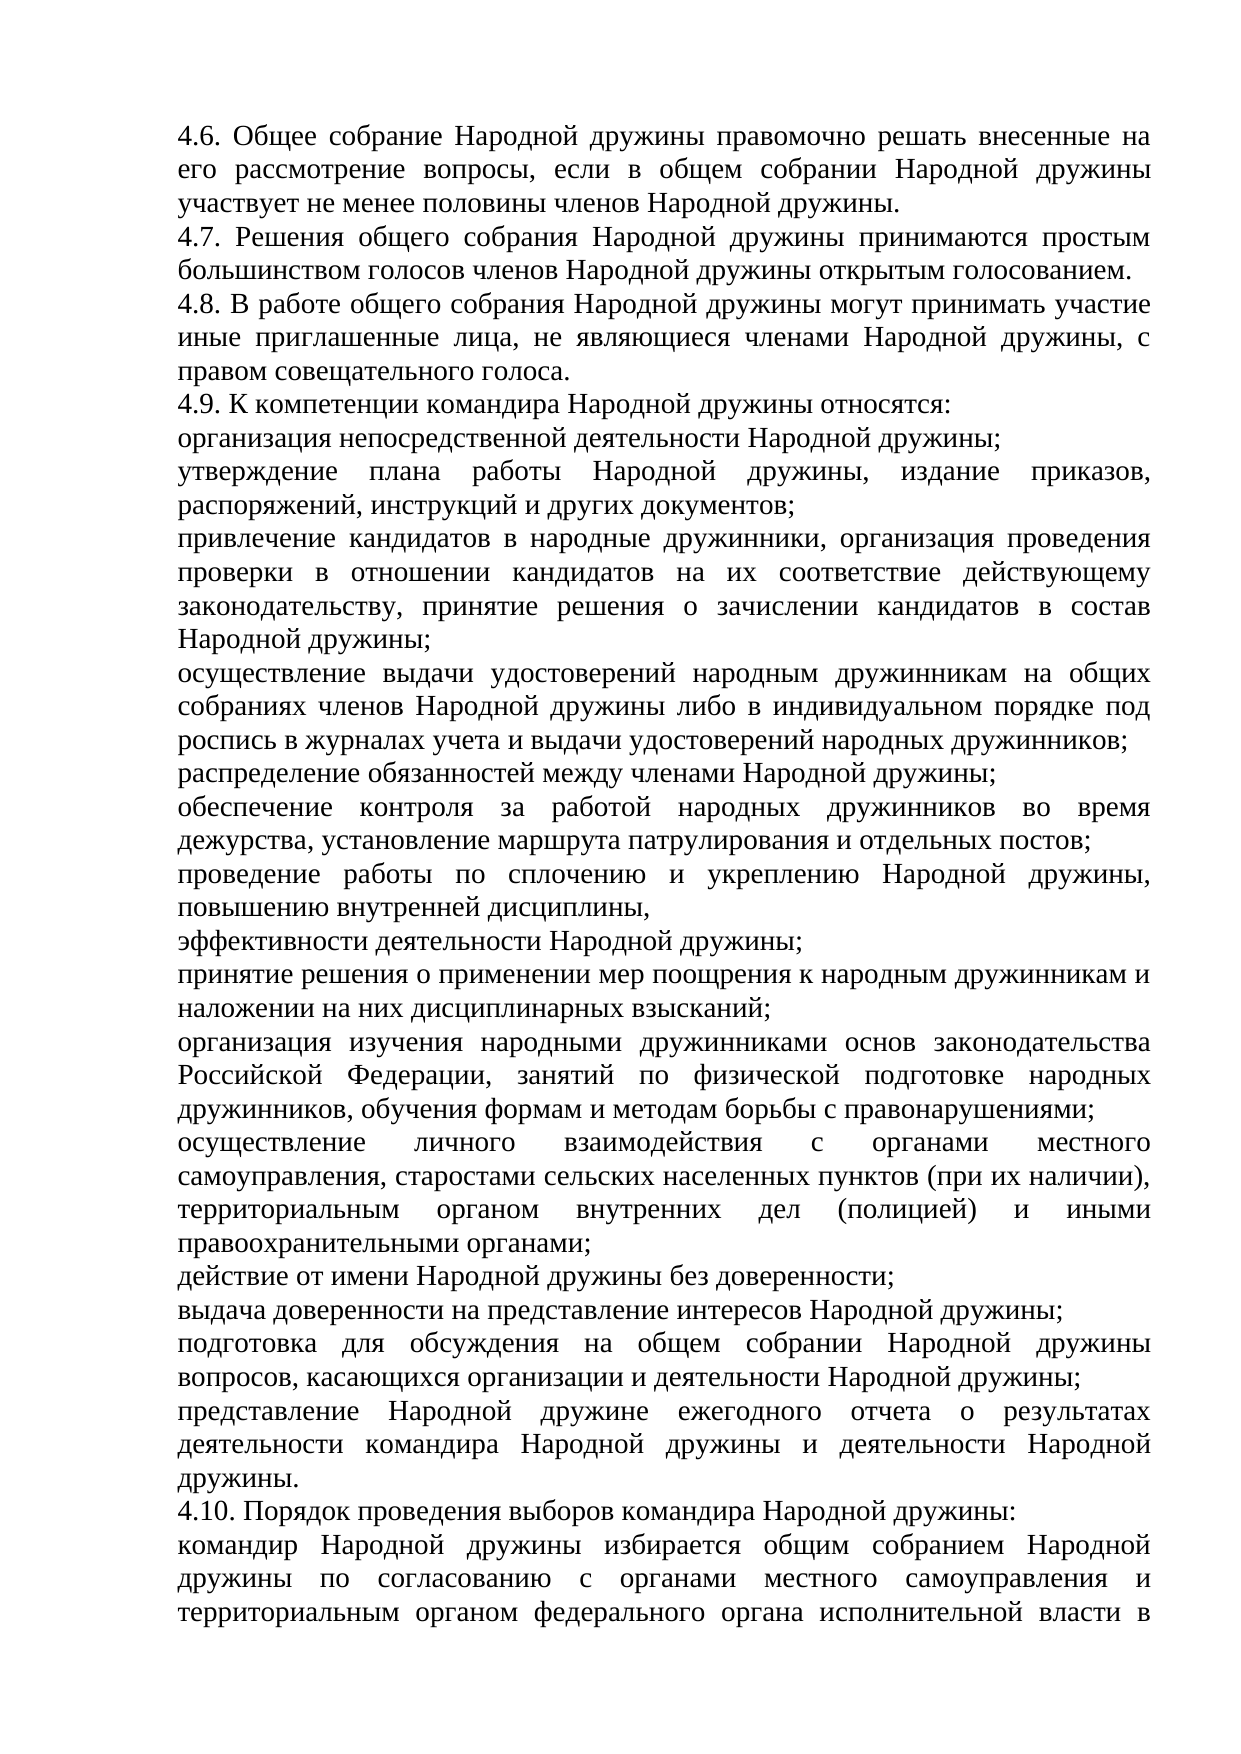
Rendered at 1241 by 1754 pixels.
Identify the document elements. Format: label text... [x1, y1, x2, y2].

text эффективности деятельности Народной дружины; [177, 923, 1152, 957]
text обеспечение контроля за работой народных дружинников во время дежурства, установление маршрута патрулирования и отдельных постов; [177, 789, 1152, 856]
text 4.8. В работе общего собрания Народной дружины могут принимать участие иные приглашенные лица, не являющиеся членами Народной дружины, с правом совещательного голоса. [177, 286, 1152, 386]
text представление Народной дружине ежегодного отчета о результатах деятельности командира Народной дружины и деятельности Народной дружины. [177, 1393, 1152, 1493]
text 4.9. К компетенции командира Народной дружины относятся: [177, 386, 1152, 420]
text подготовка для обсуждения на общем собрании Народной дружины вопросов, касающихся организации и деятельности Народной дружины; [177, 1326, 1152, 1393]
text 4.6. Общее собрание Народной дружины правомочно решать внесенные на его рассмотрение вопросы, если в общем собрании Народной дружины участвует не менее половины членов Народной дружины. [177, 118, 1152, 219]
text осуществление выдачи удостоверений народным дружинникам на общих собраниях членов Народной дружины либо в индивидуальном порядке под роспись в журналах учета и выдачи удостоверений народных дружинников; [177, 655, 1152, 755]
text организация изучения народными дружинниками основ законодательства Российской Федерации, занятий по физической подготовке народных дружинников, обучения формам и методам борьбы с правонарушениями; [177, 1024, 1152, 1124]
text осуществление личного взаимодействия с органами местного самоуправления, старостами сельских населенных пунктов (при их наличии), территориальным органом внутренних дел (полицией) и иными правоохранительными органами; [177, 1124, 1152, 1258]
text принятие решения о применении мер поощрения к народным дружинникам и наложении на них дисциплинарных взысканий; [177, 957, 1152, 1024]
text действие от имени Народной дружины без доверенности; [177, 1258, 1152, 1292]
text 4.7. Решения общего собрания Народной дружины принимаются простым большинством голосов членов Народной дружины открытым голосованием. [177, 219, 1152, 286]
text выдача доверенности на представление интересов Народной дружины; [177, 1292, 1152, 1326]
text организация непосредственной деятельности Народной дружины; [177, 420, 1152, 453]
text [177, 1527, 1152, 1627]
text проведение работы по сплочению и укреплению Народной дружины, повышению внутренней дисциплины, [177, 856, 1152, 923]
text привлечение кандидатов в народные дружинники, организация проведения проверки в отношении кандидатов на их соответствие действующему законодательству, принятие решения о зачислении кандидатов в состав Народной дружины; [177, 521, 1152, 655]
text утверждение плана работы Народной дружины, издание приказов, распоряжений, инструкций и других документов; [177, 453, 1152, 521]
text распределение обязанностей между членами Народной дружины; [177, 755, 1152, 789]
text 4.10. Порядок проведения выборов командира Народной дружины: [177, 1493, 1152, 1527]
